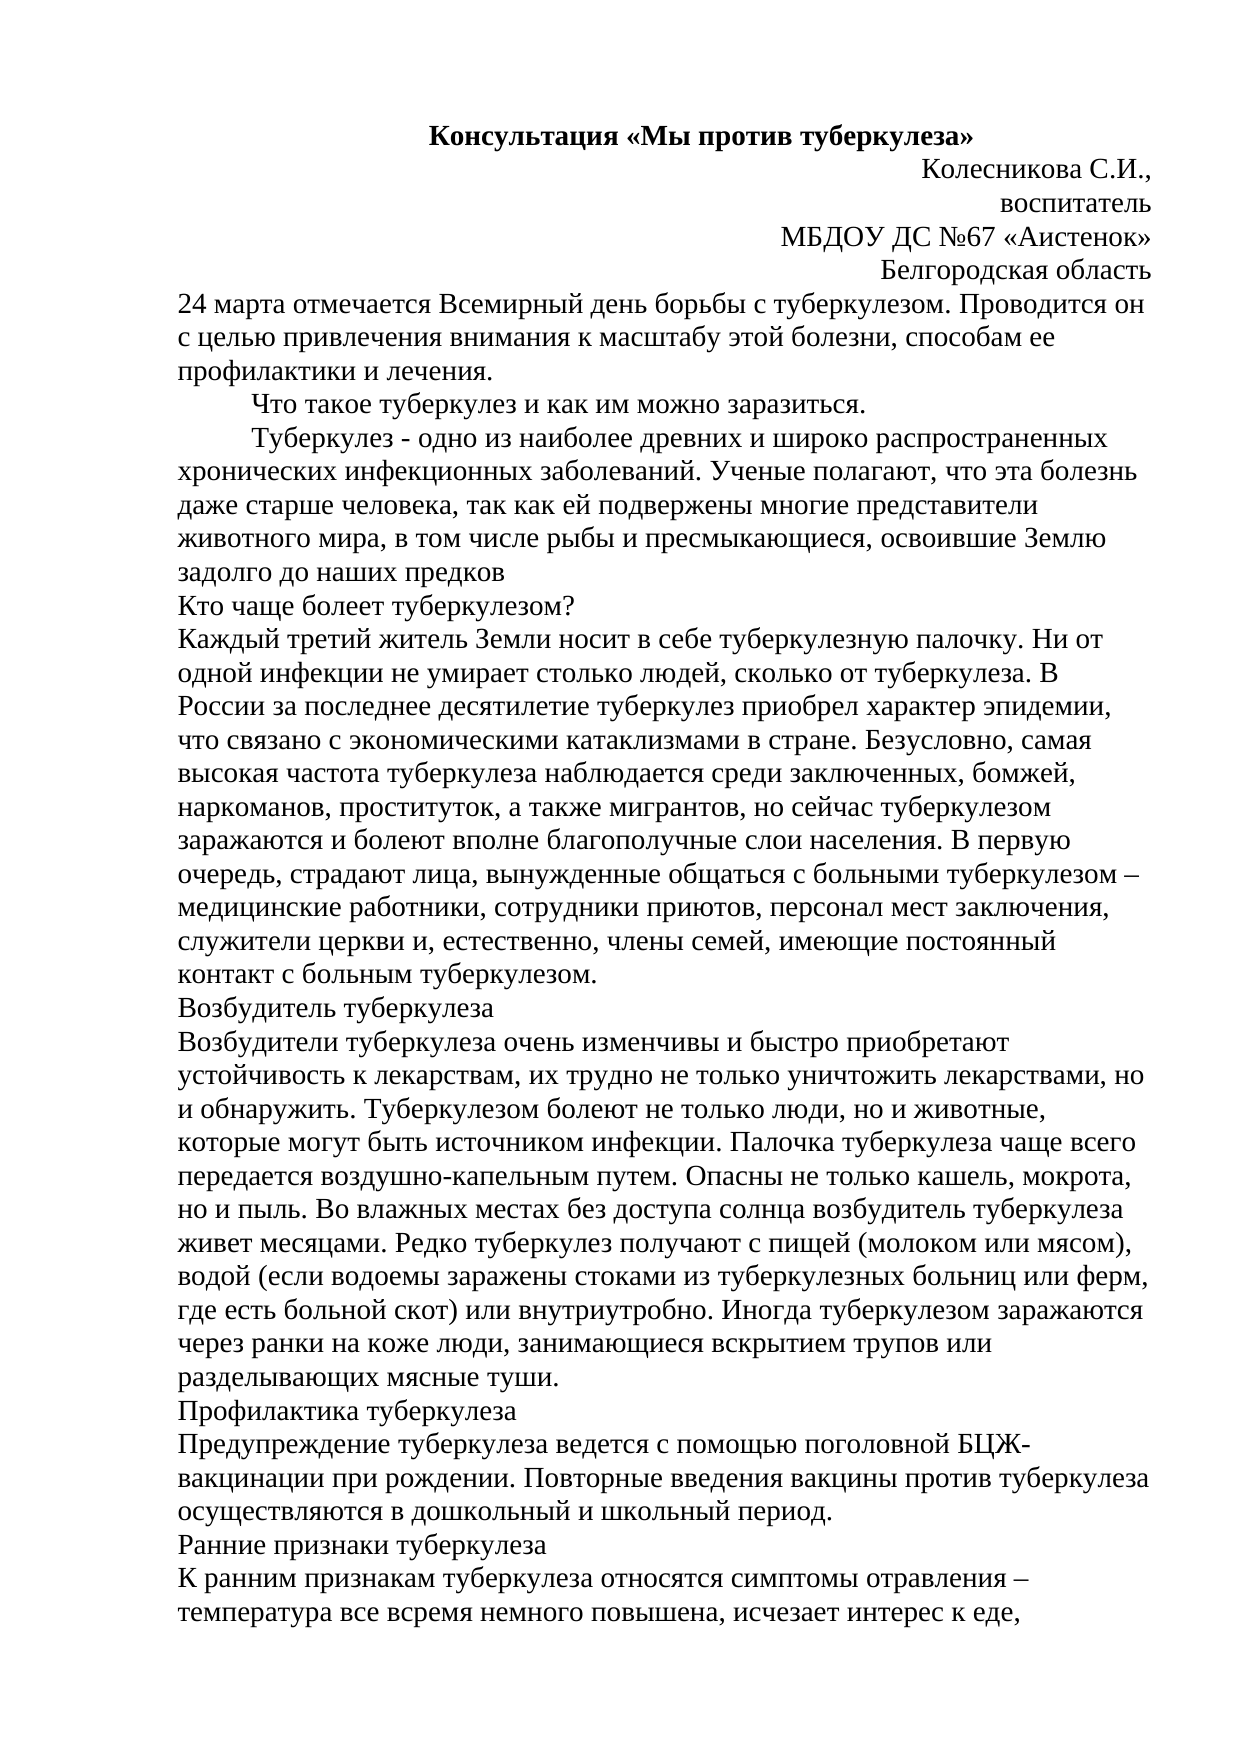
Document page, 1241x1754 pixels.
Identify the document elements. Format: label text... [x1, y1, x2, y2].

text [177, 420, 1152, 1627]
text Белгородская область [177, 252, 1152, 286]
text МБДОУ ДС №67 «Аистенок» [177, 219, 1152, 252]
text Что такое туберкулез и как им можно заразиться. [177, 386, 1152, 420]
text воспитатель [177, 185, 1152, 219]
text Колесникова С.И., [177, 152, 1152, 185]
text Консультация «Мы против туберкулеза» [177, 118, 1152, 152]
text 24 марта отмечается Всемирный день борьбы с туберкулезом. Проводится он с целью привлечения внимания к масштабу этой болезни, способам ее профилактики и лечения. [177, 286, 1152, 386]
